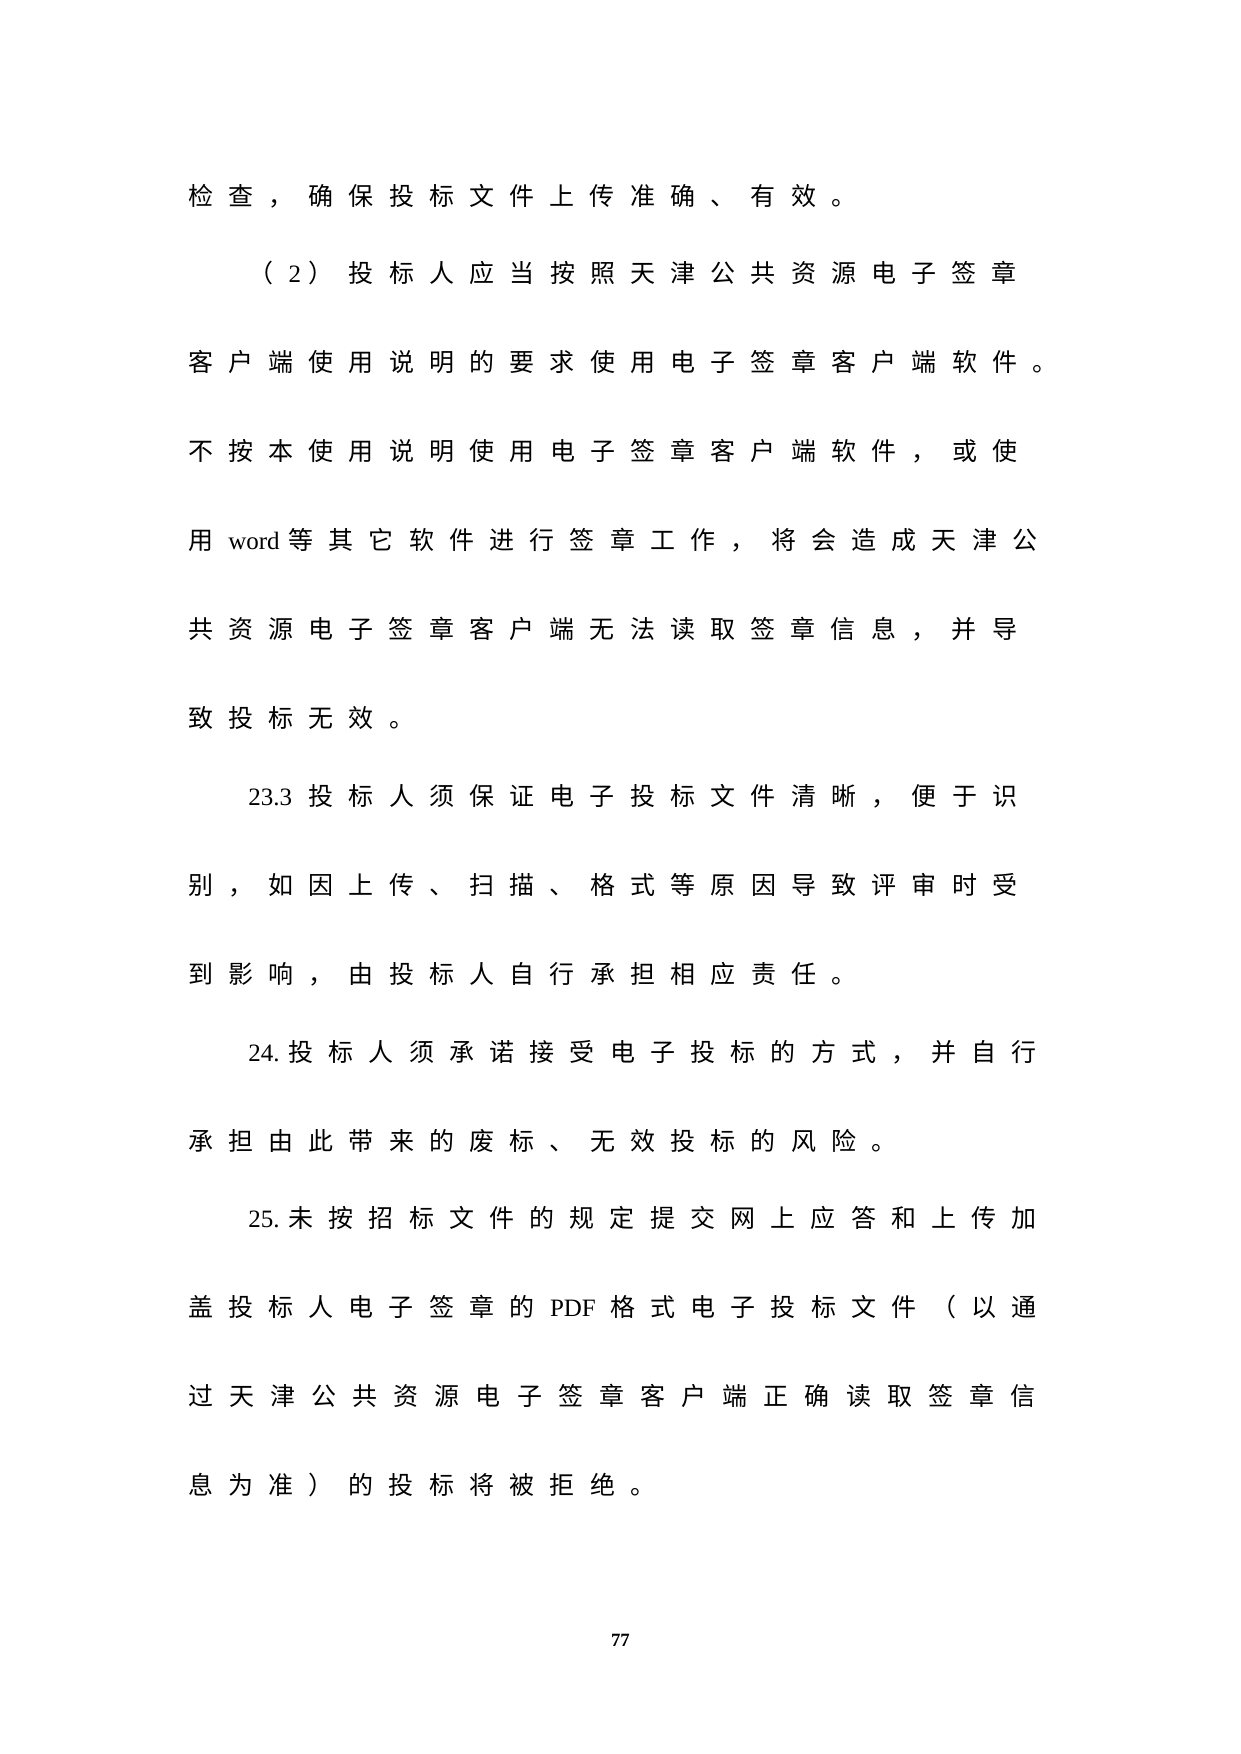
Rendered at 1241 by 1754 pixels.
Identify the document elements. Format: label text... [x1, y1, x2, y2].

text 24. 投标人须承诺接受电子投标的方式，并自行承担由此带来的废标、无效投标的风险。 [188, 1020, 1052, 1169]
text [188, 164, 1052, 224]
text （2）投标人应当按照天津公共资源电子签章客户端使用说明的要求使用电子签章客户端软件。不按本使用说明使用电子签章客户端软件，或使用word等其它软件进行签章工作，将会造成天津公共资源电子签章客户端无法读取签章信息，并导致投标无效。 [188, 242, 1052, 747]
text 23.3 投标人须保证电子投标文件清晰，便于识别，如因上传、扫描、格式等原因导致评审时受到影响，由投标人自行承担相应责任。 [188, 765, 1052, 1002]
text 25. 未按招标文件的规定提交网上应答和上传加盖投标人电子签章的PDF格式电子投标文件（以通过天津公共资源电子签章客户端正确读取签章信息为准）的投标将被拒绝。 [188, 1187, 1052, 1513]
